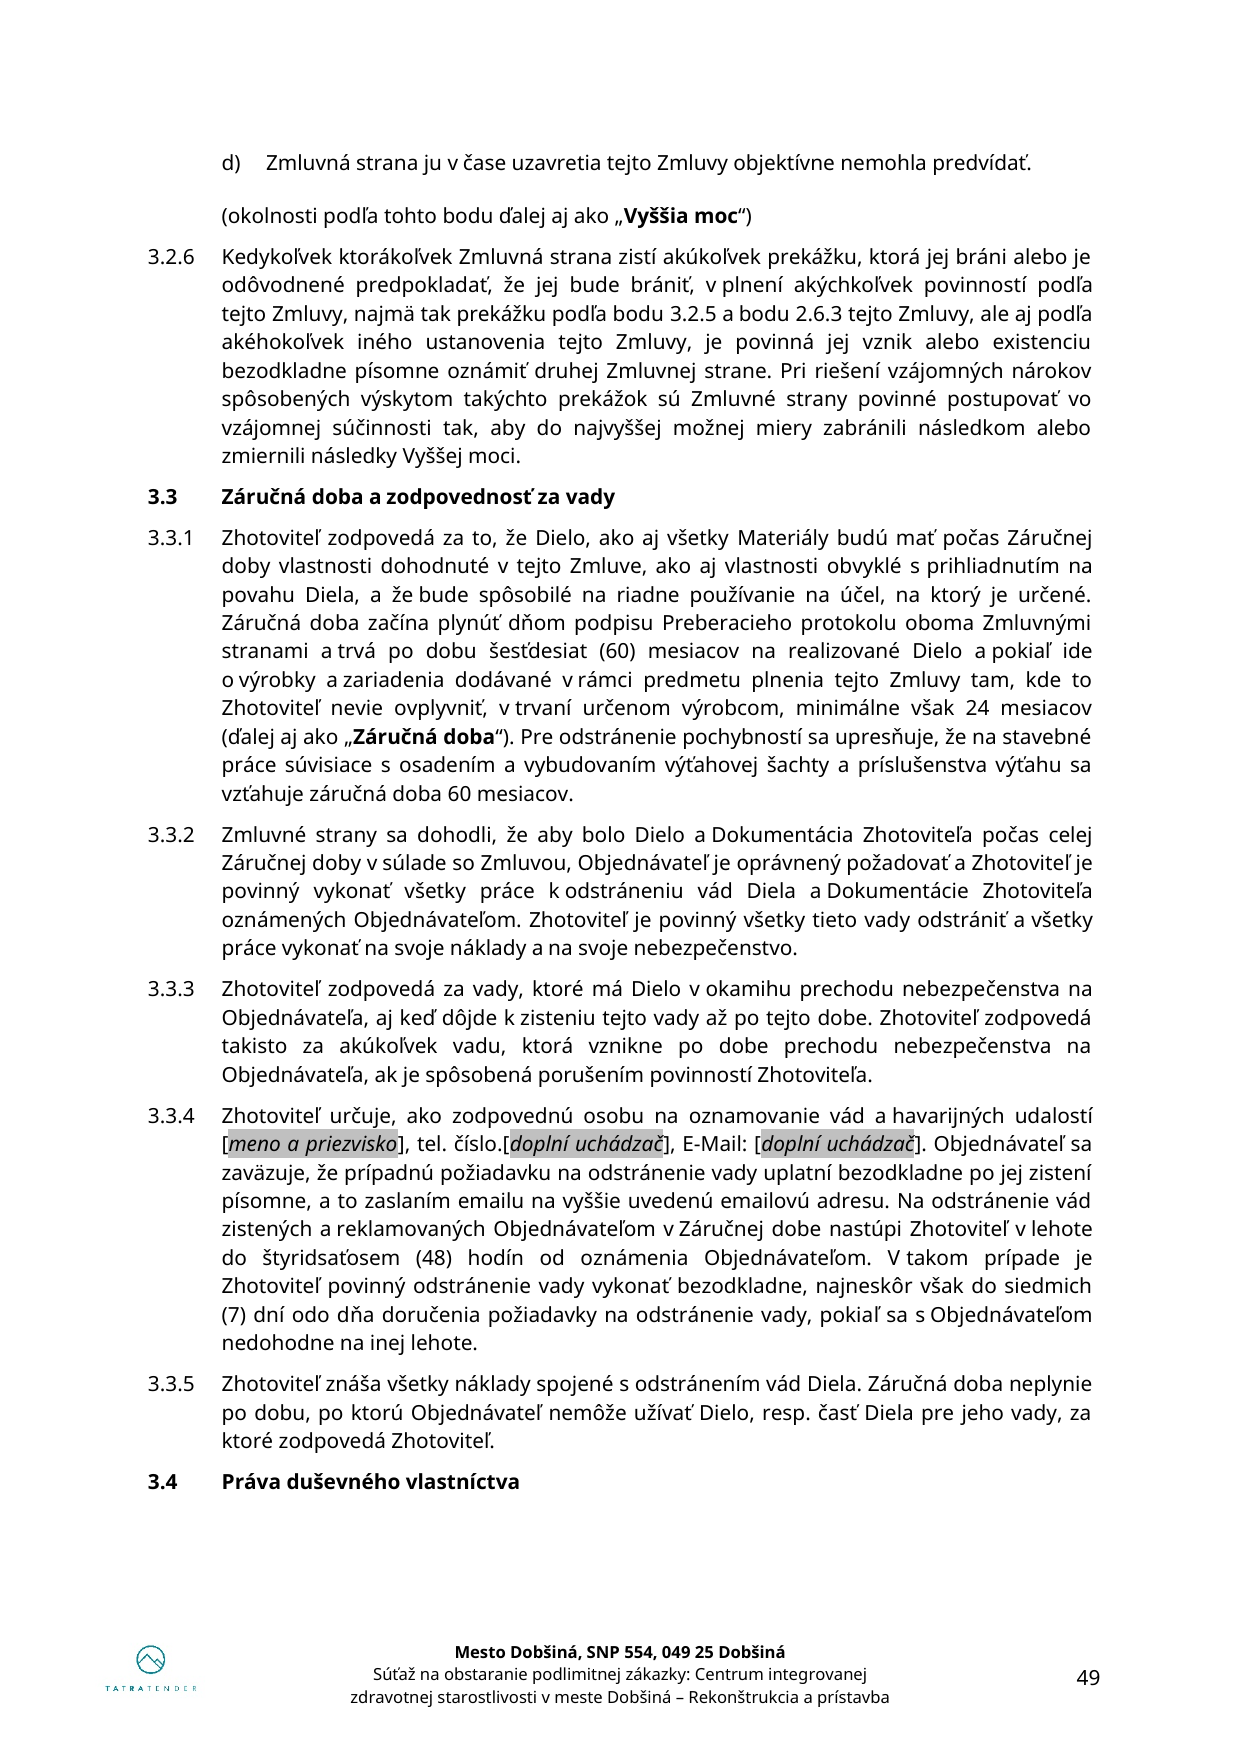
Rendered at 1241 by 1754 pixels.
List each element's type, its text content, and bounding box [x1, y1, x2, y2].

list Zhotoviteľ zodpovedá za vady, ktoré má Dielo v okamihu prechodu nebezpečenstva na Objednávateľa, aj keď dôjde k zisteniu tejto vady až po tejto dobe. Zhotoviteľ zodpovedá takisto za akúkoľvek vadu, ktorá vznikne po dobe prechodu nebezpečenstva na Objednávateľa, ak je spôsobená porušením povinností Zhotoviteľa. [148, 974, 1093, 1088]
list Zmluvné strany sa dohodli, že aby bolo Dielo a Dokumentácia Zhotoviteľa počas celej Záručnej doby v súlade so Zmluvou, Objednávateľ je oprávnený požadovať a Zhotoviteľ je povinný vykonať všetky práce k odstráneniu vád Diela a Dokumentácie Zhotoviteľa oznámených Objednávateľom. Zhotoviteľ je povinný všetky tieto vady odstrániť a všetky práce vykonať na svoje náklady a na svoje nebezpečenstvo. [148, 820, 1093, 962]
list Zmluvná strana ju v čase uzavretia tejto Zmluvy objektívne nemohla predvídať. [221, 148, 1093, 176]
list Zhotoviteľ určuje, ako zodpovednú osobu na oznamovanie vád a havarijných udalostí [meno a priezvisko], tel. číslo.[doplní uchádzač], E-Mail: [doplní uchádzač]. Objednávateľ sa zaväzuje, že prípadnú požiadavku na odstránenie vady uplatní bezodkladne po jej zistení písomne, a to zaslaním emailu na vyššie uvedenú emailovú adresu. Na odstránenie vád zistených a reklamovaných Objednávateľom v Záručnej dobe nastúpi Zhotoviteľ v lehote do štyridsaťosem (48) hodín od oznámenia Objednávateľom. V takom prípade je Zhotoviteľ povinný odstránenie vady vykonať bezodkladne, najneskôr však do siedmich (7) dní odo dňa doručenia požiadavky na odstránenie vady, pokiaľ sa s Objednávateľom nedohodne na inej lehote. [148, 1101, 1093, 1357]
list Práva duševného vlastníctva [148, 1467, 1093, 1495]
list Kedykoľvek ktorákoľvek Zmluvná strana zistí akúkoľvek prekážku, ktorá jej bráni alebo je odôvodnené predpokladať, že jej bude brániť, v plnení akýchkoľvek povinností podľa tejto Zmluvy, najmä tak prekážku podľa bodu 3.2.5 a bodu 2.6.3 tejto Zmluvy, ale aj podľa akéhokoľvek iného ustanovenia tejto Zmluvy, je povinná jej vznik alebo existenciu bezodkladne písomne oznámiť druhej Zmluvnej strane. Pri riešení vzájomných nárokov spôsobených výskytom takýchto prekážok sú Zmluvné strany povinné postupovať vo vzájomnej súčinnosti tak, aby do najvyššej možnej miery zabránili následkom alebo zmiernili následky Vyššej moci. [148, 242, 1093, 469]
list Záručná doba a zodpovednosť za vady [148, 482, 1093, 510]
picture [84, 1621, 217, 1715]
text (okolnosti podľa tohto bodu ďalej aj ako „Vyššia moc“) [221, 201, 1093, 229]
list Zhotoviteľ zodpovedá za to, že Dielo, ako aj všetky Materiály budú mať počas Záručnej doby vlastnosti dohodnuté v tejto Zmluve, ako aj vlastnosti obvyklé s prihliadnutím na povahu Diela, a že bude spôsobilé na riadne používanie na účel, na ktorý je určené. Záručná doba začína plynúť dňom podpisu Preberacieho protokolu oboma Zmluvnými stranami a trvá po dobu šesťdesiat (60) mesiacov na realizované Dielo a pokiaľ ide o výrobky a zariadenia dodávané v rámci predmetu plnenia tejto Zmluvy tam, kde to Zhotoviteľ nevie ovplyvniť, v trvaní určenom výrobcom, minimálne však 24 mesiacov (ďalej aj ako „Záručná doba“). Pre odstránenie pochybností sa upresňuje, že na stavebné práce súvisiace s osadením a vybudovaním výťahovej šachty a príslušenstva výťahu sa vzťahuje záručná doba 60 mesiacov. [148, 523, 1093, 807]
list Zhotoviteľ znáša všetky náklady spojené s odstránením vád Diela. Záručná doba neplynie po dobu, po ktorú Objednávateľ nemôže užívať Dielo, resp. časť Diela pre jeho vady, za ktoré zodpovedá Zhotoviteľ. [148, 1369, 1093, 1454]
